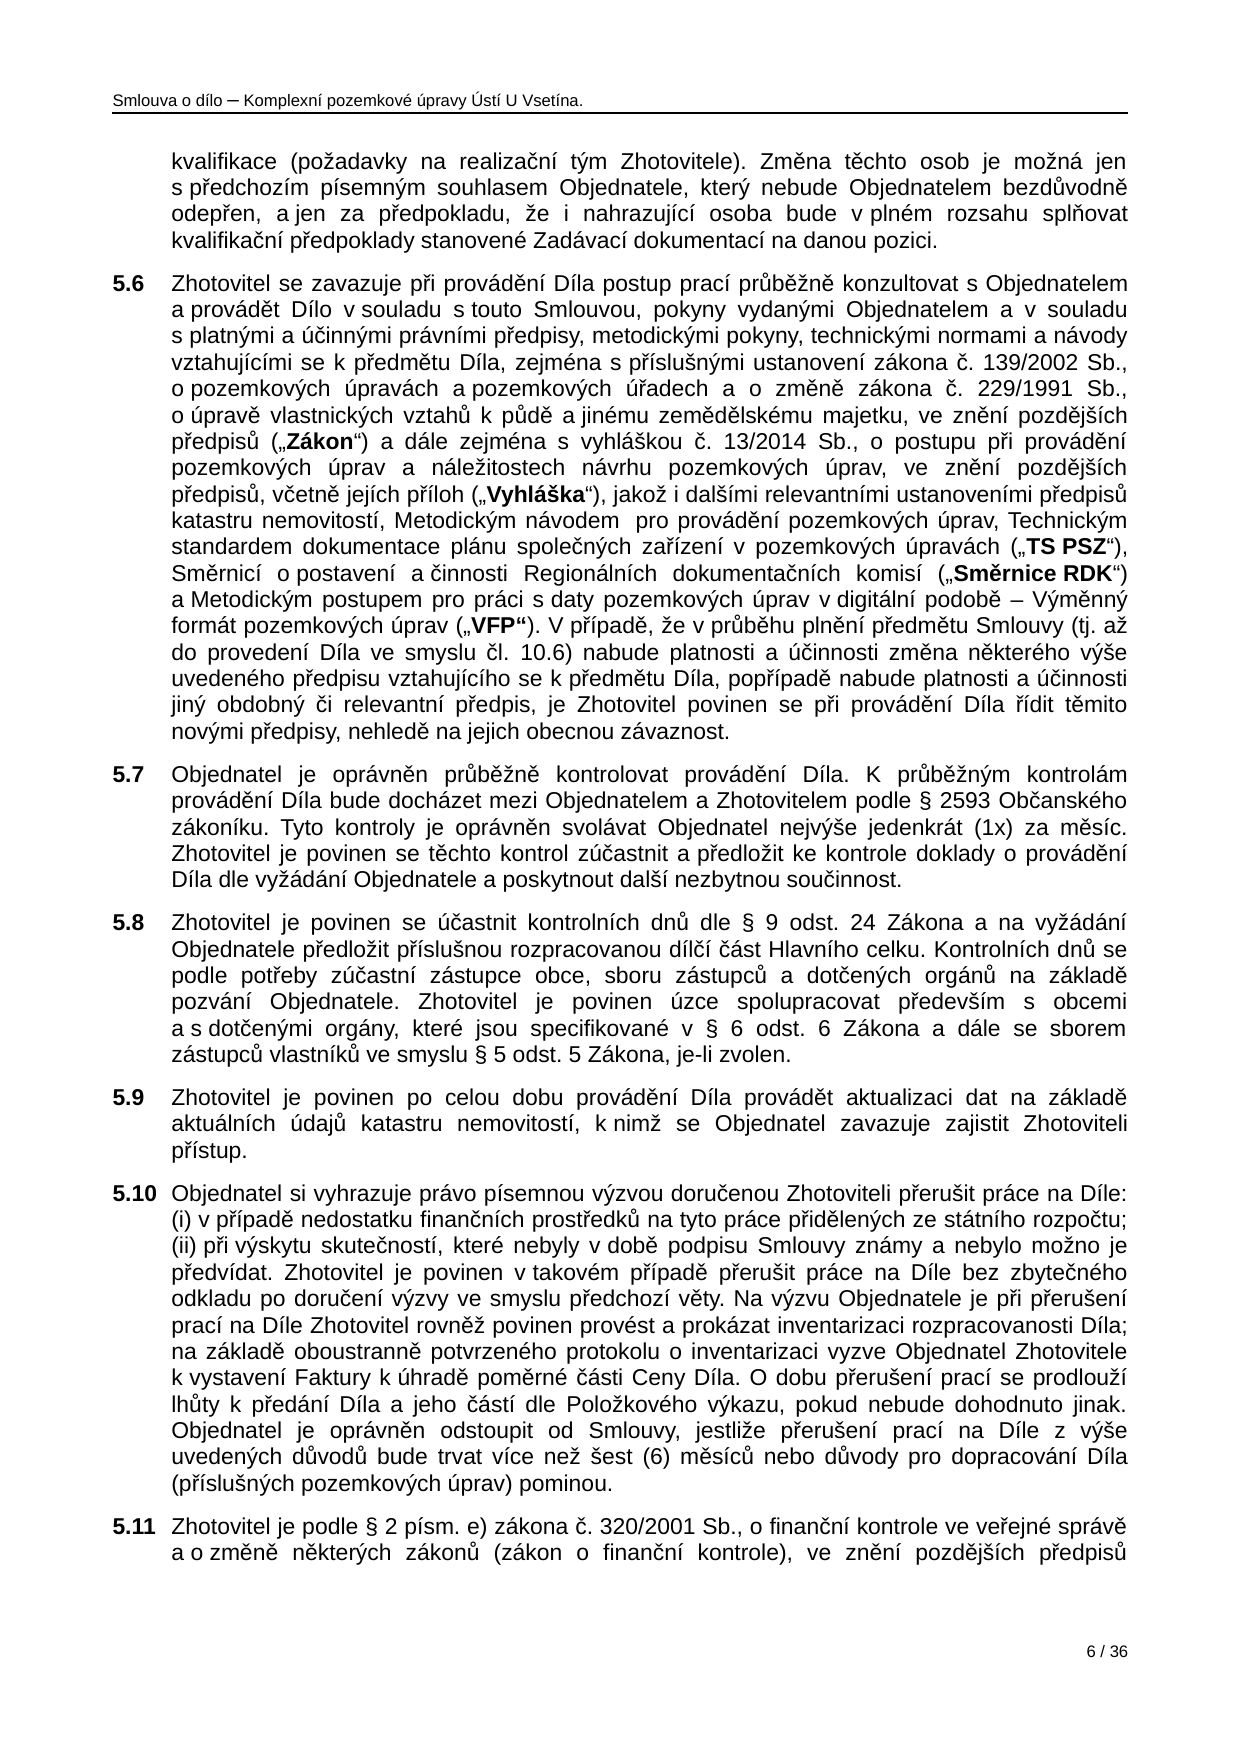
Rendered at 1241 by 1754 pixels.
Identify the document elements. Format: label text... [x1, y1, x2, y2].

text Zhotovitel je povinen po celou dobu provádění Díla provádět aktualizaci dat na základě aktuálních údajů katastru nemovitostí, k nimž se Objednatel zavazuje zajistit Zhotoviteli přístup. [112, 1084, 1128, 1163]
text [112, 1513, 1128, 1565]
text Zhotovitel se zavazuje při provádění Díla postup prací průběžně konzultovat s Objednatelem a provádět Dílo v souladu s touto Smlouvou, pokyny vydanými Objednatelem a v souladu s platnými a účinnými právními předpisy, metodickými pokyny, technickými normami a návody vztahujícími se k předmětu Díla, zejména s příslušnými ustanovení zákona č. 139/2002 Sb., o pozemkových úpravách a pozemkových úřadech a o změně zákona č. 229/1991 Sb., o úpravě vlastnických vztahů k půdě a jinému zemědělskému majetku, ve znění pozdějších předpisů („Zákon“) a dále zejména s vyhláškou č. 13/2014 Sb., o postupu při provádění pozemkových úprav a náležitostech návrhu pozemkových úprav, ve znění pozdějších předpisů, včetně jejích příloh („Vyhláška“), jakož i dalšími relevantními ustanoveními předpisů katastru nemovitostí, Metodickým návodem pro provádění pozemkových úprav, Technickým standardem dokumentace plánu společných zařízení v pozemkových úpravách („TS PSZ“), Směrnicí o postavení a činnosti Regionálních dokumentačních komisí („Směrnice RDK“) a Metodickým postupem pro práci s daty pozemkových úprav v digitální podobě – Výměnný formát pozemkových úprav („VFP“). V případě, že v průběhu plnění předmětu Smlouvy (tj. až do provedení Díla ve smyslu čl. 10.6) nabude platnosti a účinnosti změna některého výše uvedeného předpisu vztahujícího se k předmětu Díla, popřípadě nabude platnosti a účinnosti jiný obdobný či relevantní předpis, je Zhotovitel povinen se při provádění Díla řídit těmito novými předpisy, nehledě na jejich obecnou závaznost. [112, 270, 1128, 744]
text Objednatel si vyhrazuje právo písemnou výzvou doručenou Zhotoviteli přerušit práce na Díle: (i) v případě nedostatku finančních prostředků na tyto práce přidělených ze státního rozpočtu; (ii) při výskytu skutečností, které nebyly v době podpisu Smlouvy známy a nebylo možno je předvídat. Zhotovitel je povinen v takovém případě přerušit práce na Díle bez zbytečného odkladu po doručení výzvy ve smyslu předchozí věty. Na výzvu Objednatele je při přerušení prací na Díle Zhotovitel rovněž povinen provést a prokázat inventarizaci rozpracovanosti Díla; na základě oboustranně potvrzeného protokolu o inventarizaci vyzve Objednatel Zhotovitele k vystavení Faktury k úhradě poměrné části Ceny Díla. O dobu přerušení prací se prodlouží lhůty k předání Díla a jeho částí dle Položkového výkazu, pokud nebude dohodnuto jinak. Objednatel je oprávněn odstoupit od Smlouvy, jestliže přerušení prací na Díle z výše uvedených důvodů bude trvat více než šest (6) měsíců nebo důvody pro dopracování Díla (příslušných pozemkových úprav) pominou. [112, 1180, 1128, 1496]
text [112, 148, 1128, 253]
text Objednatel je oprávněn průběžně kontrolovat provádění Díla. K průběžným kontrolám provádění Díla bude docházet mezi Objednatelem a Zhotovitelem podle § 2593 Občanského zákoníku. Tyto kontroly je oprávněn svolávat Objednatel nejvýše jedenkrát (1x) za měsíc. Zhotovitel je povinen se těchto kontrol zúčastnit a předložit ke kontrole doklady o provádění Díla dle vyžádání Objednatele a poskytnout další nezbytnou součinnost. [112, 761, 1128, 893]
text Zhotovitel je povinen se účastnit kontrolních dnů dle § 9 odst. 24 Zákona a na vyžádání Objednatele předložit příslušnou rozpracovanou dílčí část Hlavního celku. Kontrolních dnů se podle potřeby zúčastní zástupce obce, sboru zástupců a dotčených orgánů na základě pozvání Objednatele. Zhotovitel je povinen úzce spolupracovat především s obcemi a s dotčenými orgány, které jsou specifikované v § 6 odst. 6 Zákona a dále se sborem zástupců vlastníků ve smyslu § 5 odst. 5 Zákona, je-li zvolen. [112, 909, 1128, 1067]
